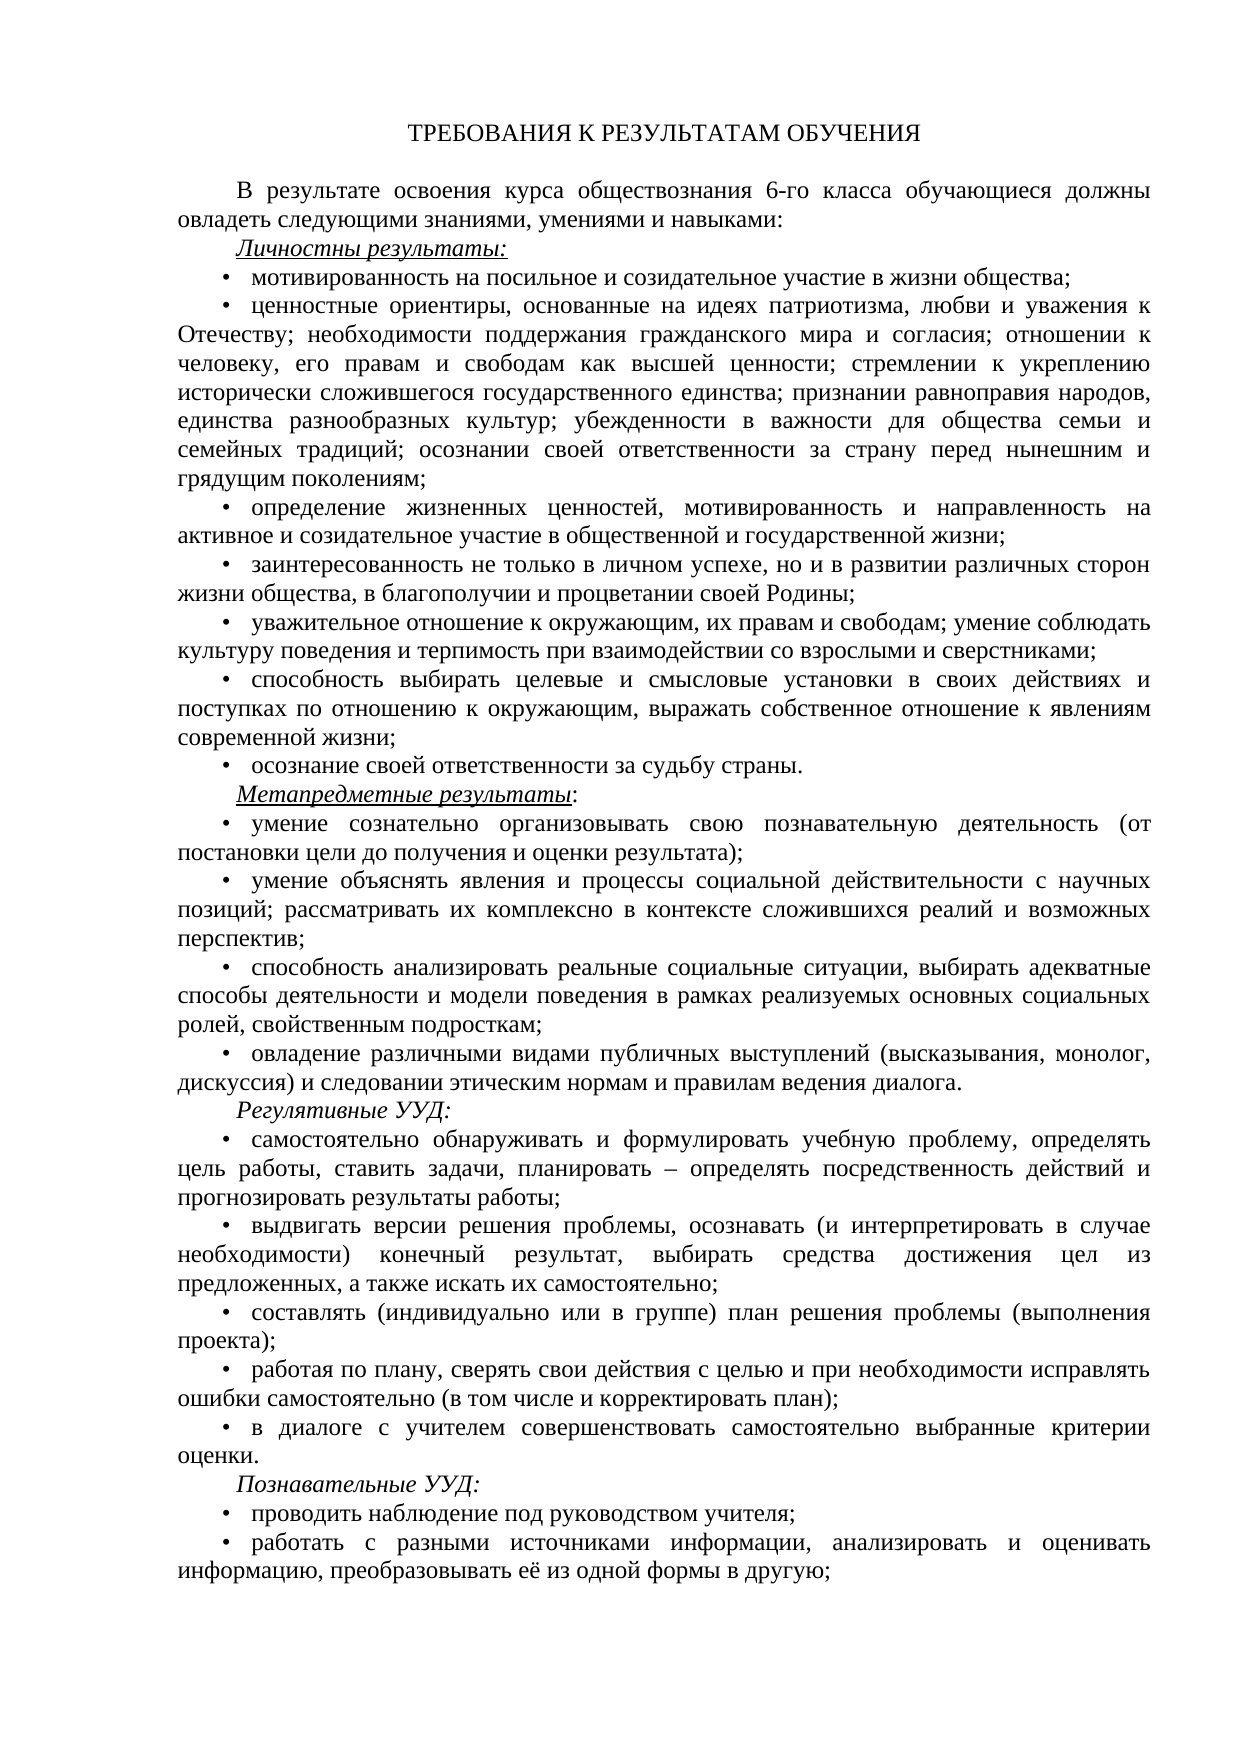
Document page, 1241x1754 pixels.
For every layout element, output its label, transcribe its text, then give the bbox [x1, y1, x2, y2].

text Регулятивные УУД: [177, 1096, 1152, 1124]
text ТРЕБОВАНИЯ К РЕЗУЛЬТАТАМ ОБУЧЕНИЯ [177, 118, 1152, 147]
list определение жизненных ценностей, мотивированность и направленность на активное и созидательное участие в общественной и государственной жизни; [177, 492, 1152, 549]
list работая по плану, сверять свои действия с целью и при необходимости исправлять ошибки самостоятельно (в том числе и корректировать план); [177, 1354, 1152, 1412]
text В результате освоения курса обществознания 6-го класса обучающиеся должны овладеть следующими знаниями, умениями и навыками: [177, 176, 1152, 233]
list осознание своей ответственности за судьбу страны. [177, 751, 1152, 779]
list уважительное отношение к окружающим, их правам и свободам; умение соблюдать культуру поведения и терпимость при взаимодействии со взрослыми и сверстниками; [177, 607, 1152, 664]
list овладение различными видами публичных выступлений (высказывания, монолог, дискуссия) и следовании этическим нормам и правилам ведения диалога. [177, 1038, 1152, 1096]
list ценностные ориентиры, основанные на идеях патриотизма, любви и уважения к Отечеству; необходимости поддержания гражданского мира и согласия; отношении к человеку, его правам и свободам как высшей ценности; стремлении к укреплению исторически сложившегося государственного единства; признании равноправия народов, единства разнообразных культур; убежденности в важности для общества семьи и семейных традиций; осознании своей ответственности за страну перед нынешним и грядущим поколениям; [177, 291, 1152, 492]
text Личностны результаты: [177, 233, 1152, 262]
list способность анализировать реальные социальные ситуации, выбирать адекватные способы деятельности и модели поведения в рамках реализуемых основных социальных ролей, свойственным подросткам; [177, 952, 1152, 1038]
list мотивированность на посильное и созидательное участие в жизни общества; [177, 262, 1152, 291]
list проводить наблюдение под руководством учителя; [177, 1498, 1152, 1527]
list умение сознательно организовывать свою познавательную деятельность (от постановки цели до получения и оценки результата); [177, 808, 1152, 866]
list способность выбирать целевые и смысловые установки в своих действиях и поступках по отношению к окружающим, выражать собственное отношение к явлениям современной жизни; [177, 664, 1152, 751]
list работать с разными источниками информации, анализировать и оценивать информацию, преобразовывать её из одной формы в другую; [177, 1527, 1152, 1584]
list заинтересованность не только в личном успехе, но и в развитии различных сторон жизни общества, в благополучии и процветании своей Родины; [177, 549, 1152, 607]
list в диалоге с учителем совершенствовать самостоятельно выбранные критерии оценки. [177, 1412, 1152, 1469]
text Познавательные УУД: [177, 1469, 1152, 1498]
list выдвигать версии решения проблемы, осознавать (и интерпретировать в случае необходимости) конечный результат, выбирать средства достижения цел из предложенных, а также искать их самостоятельно; [177, 1211, 1152, 1297]
list умение объяснять явления и процессы социальной действительности с научных позиций; рассматривать их комплексно в контексте сложившихся реалий и возможных перспектив; [177, 866, 1152, 952]
list самостоятельно обнаруживать и формулировать учебную проблему, определять цель работы, ставить задачи, планировать – определять посредственность действий и прогнозировать результаты работы; [177, 1124, 1152, 1211]
text Метапредметные результаты: [177, 779, 1152, 808]
list составлять (индивидуально или в группе) план решения проблемы (выполнения проекта); [177, 1297, 1152, 1354]
